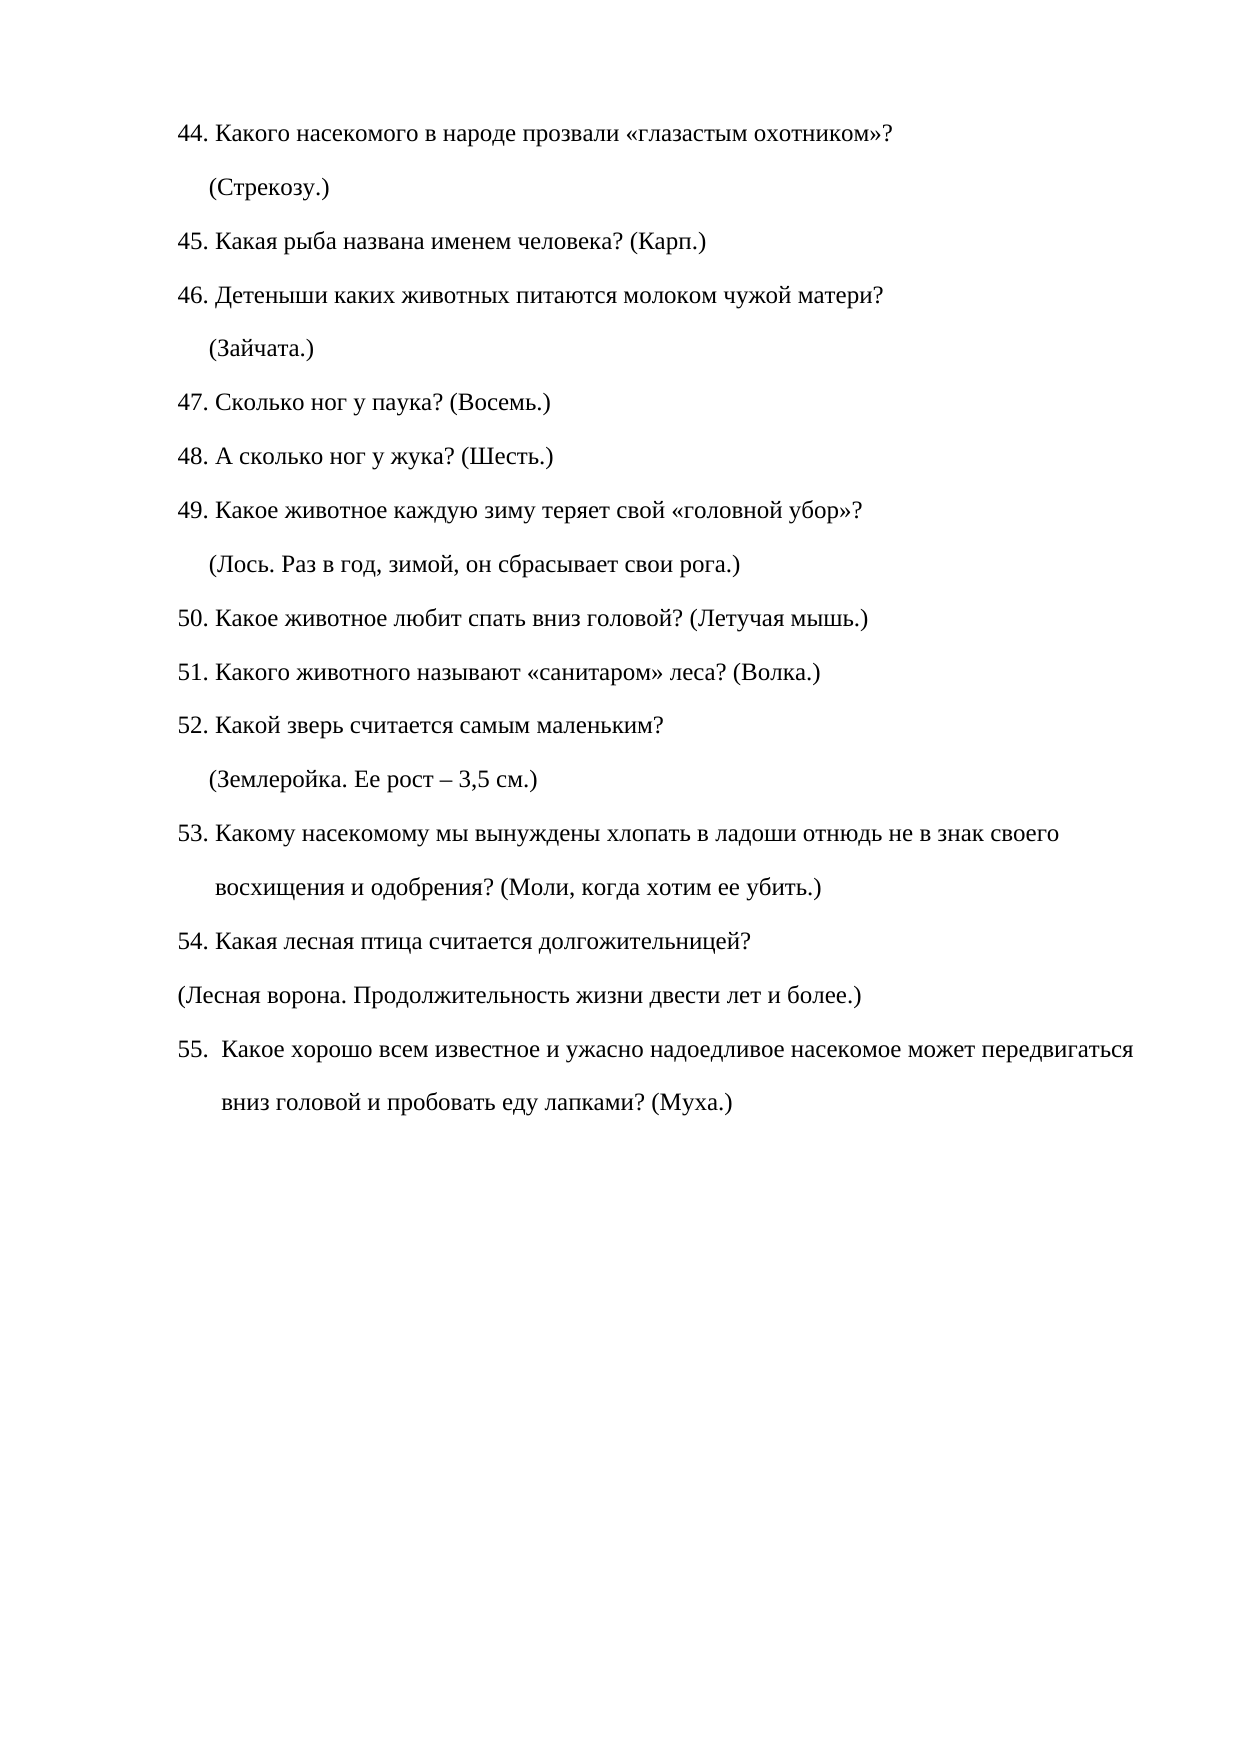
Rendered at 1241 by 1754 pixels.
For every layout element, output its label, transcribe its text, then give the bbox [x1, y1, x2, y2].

text (Зайчата.) [177, 333, 1152, 362]
text 54. Какая лесная птица считается долгожительницей? [177, 926, 1152, 955]
text 47. Сколько ног у паука? (Восемь.) [177, 387, 1152, 416]
text 52. Какой зверь считается самым маленьким? [177, 711, 1152, 739]
text (Лесная ворона. Продолжительность жизни двести лет и более.) [177, 980, 1152, 1008]
text 51. Какого животного называют «санитаром» леса? (Волка.) [177, 657, 1152, 685]
text 45. Какая рыба названа именем человека? (Карп.) [177, 226, 1152, 254]
text 49. Какое животное каждую зиму теряет свой «головной убор»? [177, 495, 1152, 524]
text 44. Какого насекомого в народе прозвали «глазастым охотником»? [177, 118, 1152, 147]
text (Землеройка. Ее рост – 3,5 см.) [177, 764, 1152, 793]
text 55. Какое хорошо всем известное и ужасно надоедливое насекомое может передвигаться [177, 1034, 1152, 1062]
text (Стрекозу.) [177, 172, 1152, 201]
text восхищения и одобрения? (Моли, когда хотим ее убить.) [177, 872, 1152, 901]
text вниз головой и пробовать еду лапками? (Муха.) [177, 1087, 1152, 1116]
text 46. Детеныши каких животных питаются молоком чужой матери? [177, 280, 1152, 308]
text 53. Какому насекомому мы вынуждены хлопать в ладоши отнюдь не в знак своего [177, 818, 1152, 847]
text 50. Какое животное любит спать вниз головой? (Летучая мышь.) [177, 603, 1152, 632]
text 48. А сколько ног у жука? (Шесть.) [177, 441, 1152, 470]
text (Лось. Раз в год, зимой, он сбрасывает свои рога.) [177, 549, 1152, 578]
